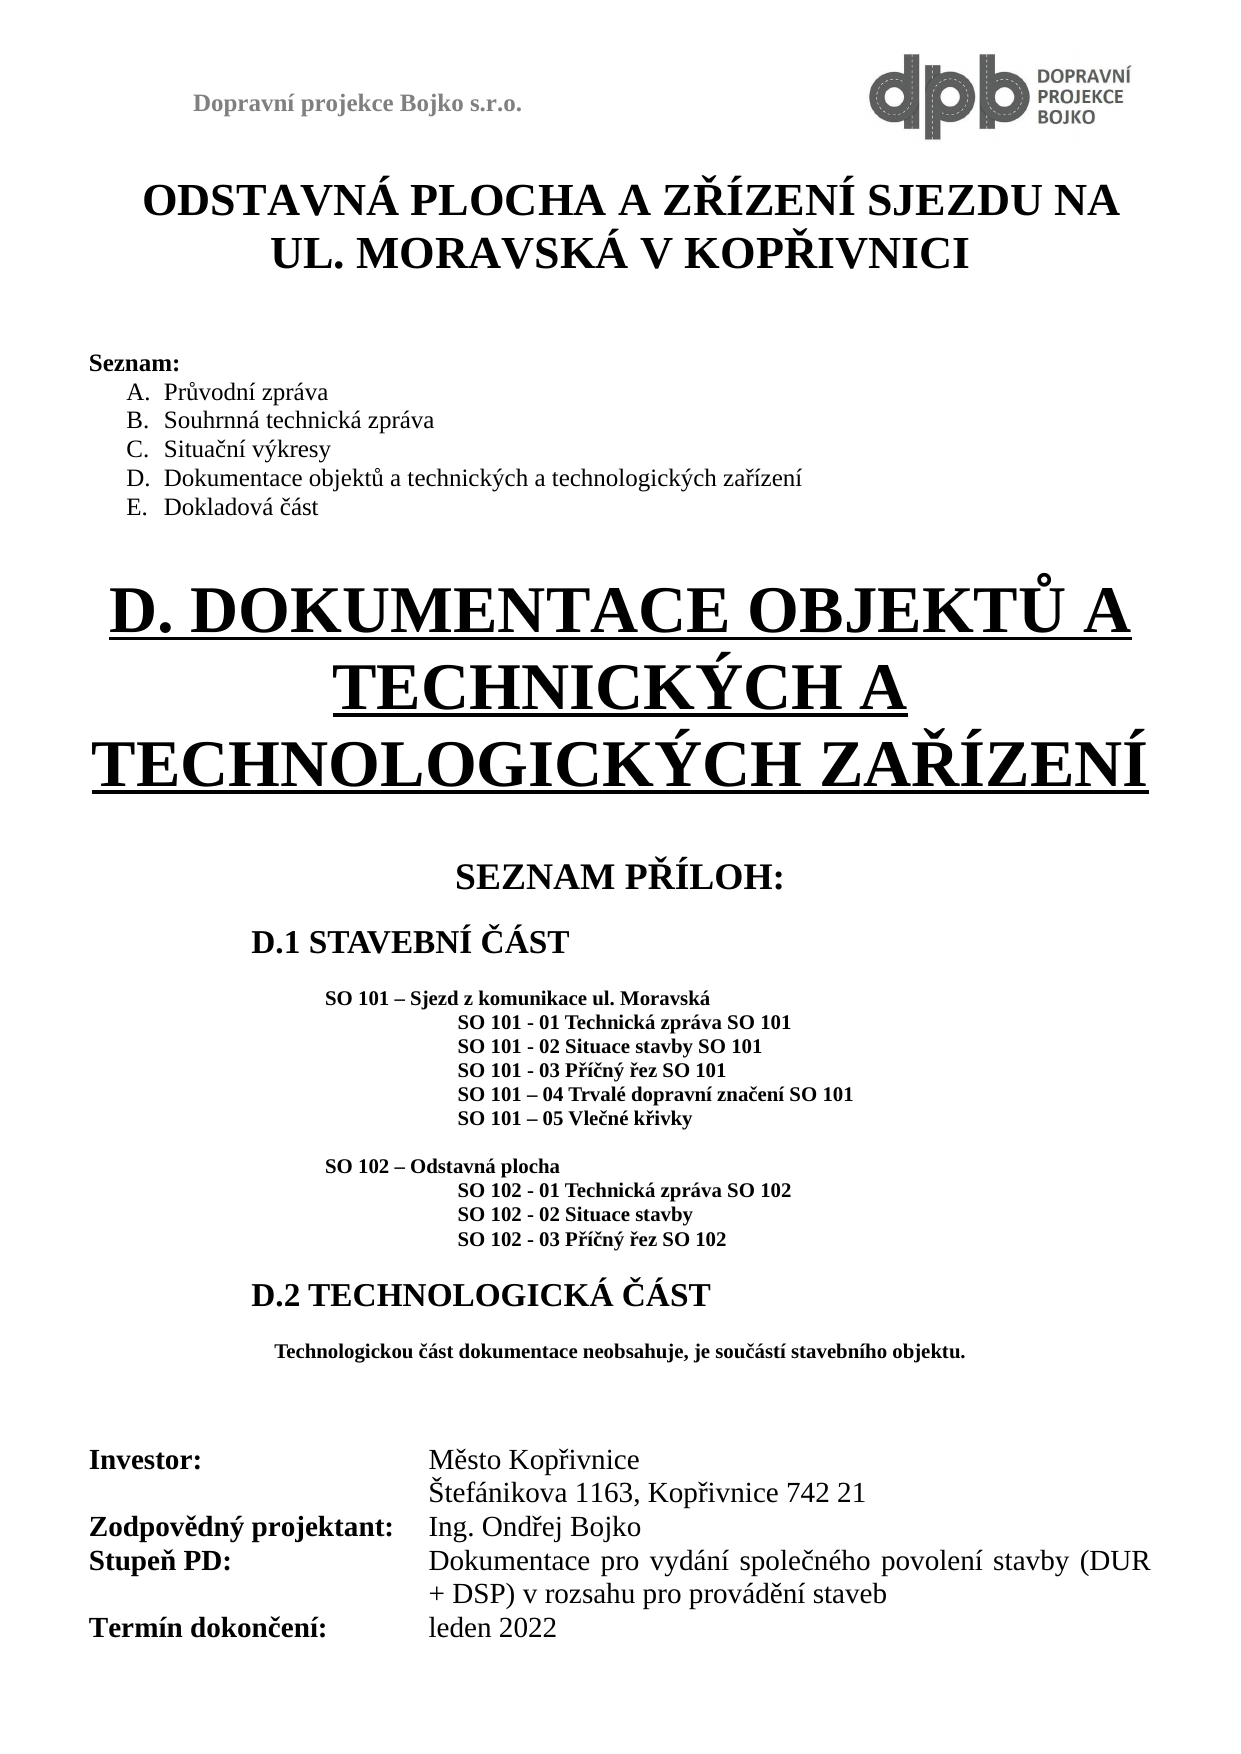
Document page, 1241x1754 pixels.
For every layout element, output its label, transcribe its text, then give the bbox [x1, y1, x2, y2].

text Stupeň PD: Dokumentace pro vydání společného povolení stavby (DUR + DSP) v rozsahu pro provádění staveb [89, 1543, 1152, 1610]
list Souhrnná technická zpráva [126, 406, 1152, 434]
list Dokumentace objektů a technických a technologických zařízení [126, 463, 1152, 492]
subtitle SO 101 - 03 Příčný řez SO 101 [221, 1058, 1152, 1082]
text D. DOKUMENTACE OBJEKTŮ A TECHNICKÝCH A TECHNOLOGICKÝCH ZAŘÍZENÍ [89, 571, 1152, 801]
subtitle SO 101 – 05 Vlečné křivky [221, 1106, 1152, 1130]
subtitle SEZNAM PŘÍLOH: [89, 854, 1152, 897]
list Průvodní zpráva [126, 377, 1152, 406]
text Zodpovědný projektant: Ing. Ondřej Bojko [89, 1509, 1152, 1543]
text Seznam: [89, 348, 1152, 377]
text Investor: Město Kopřivnice [89, 1442, 1152, 1476]
subtitle D.1 STAVEBNÍ ČÁST [89, 922, 1152, 961]
subtitle SO 102 – Odstavná plocha [89, 1154, 1152, 1178]
picture [859, 47, 1150, 144]
subtitle SO 102 - 03 Příčný řez SO 102 [89, 1226, 1152, 1251]
text Termín dokončení: leden 2022 [89, 1610, 1152, 1643]
subtitle SO 101 - 01 Technická zpráva SO 101 [221, 1010, 1152, 1034]
subtitle SO 101 – 04 Trvalé dopravní značení SO 101 [221, 1082, 1152, 1106]
subtitle D.2 TECHNOLOGICKÁ ČÁST [89, 1276, 1152, 1314]
subtitle SO 101 – Sjezd z komunikace ul. Moravská [89, 986, 1152, 1010]
subtitle SO 101 - 02 Situace stavby SO 101 [384, 1034, 1152, 1058]
text Štefánikova 1163, Kopřivnice 742 21 [428, 1476, 1152, 1509]
list Dokladová část [126, 492, 1152, 521]
list Situační výkresy [126, 434, 1152, 463]
subtitle Technologickou část dokumentace neobsahuje, je součástí stavebního objektu. [89, 1339, 1152, 1363]
subtitle SO 102 - 01 Technická zpráva SO 102 [89, 1178, 1152, 1202]
text ODSTAVNÁ plocha a zřízení sjezdu na ul. Moravská v Kopřivnici [89, 173, 1152, 278]
subtitle SO 102 - 02 Situace stavby [384, 1202, 1152, 1226]
